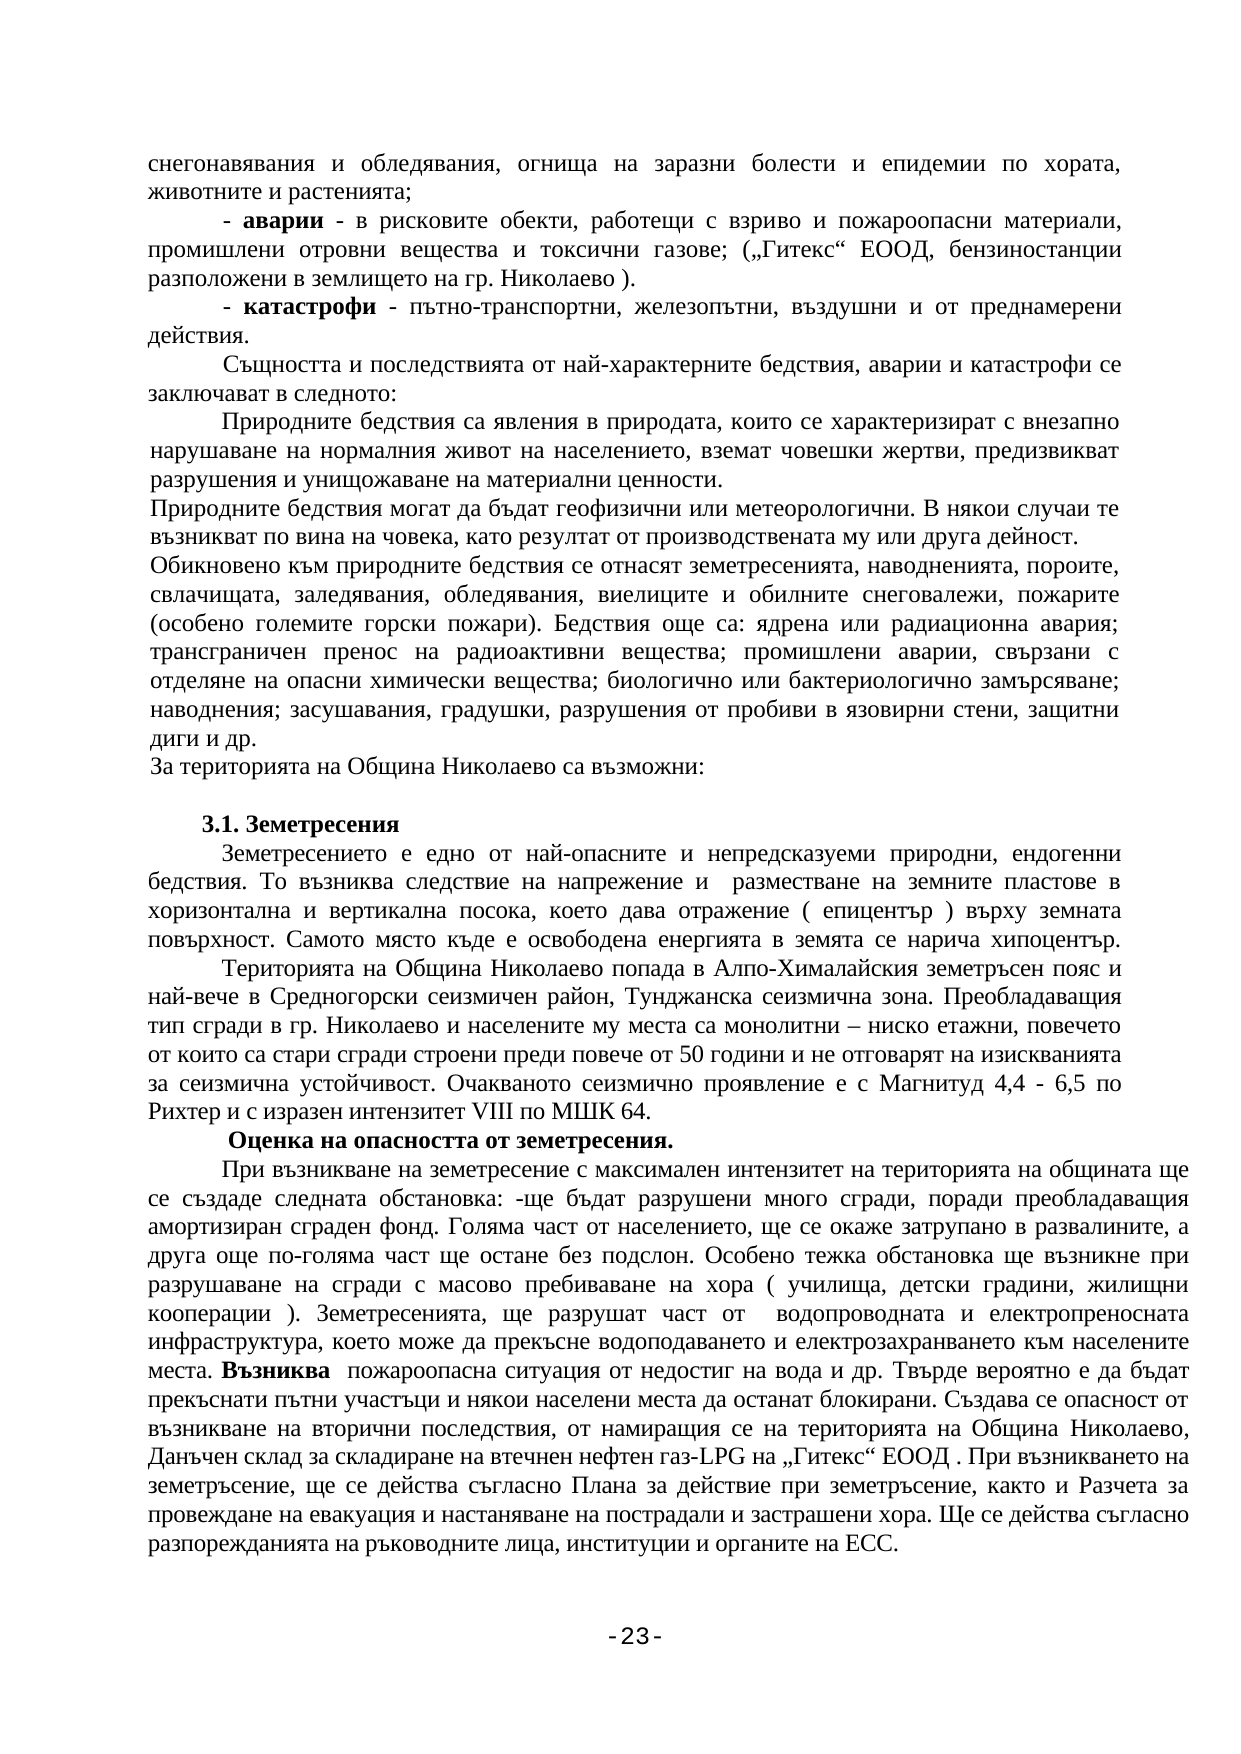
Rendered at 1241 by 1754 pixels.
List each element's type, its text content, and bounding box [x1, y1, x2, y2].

text При възникване на земетресение с максимален интензитет на територията на общината ще се създаде следната обстановка: -ще бъдат разрушени много сгради, поради преобладаващия амортизиран сграден фонд. Голяма част от населението, ще се окаже затрупано в развалините, а друга още по-голяма част ще остане без подслон. Особено тежка обстановка ще възникне при разрушаване на сгради с масово пребиваване на хора ( училища, детски градини, жилищни кооперации ). Земетресенията, ще разрушат част от водопроводната и електропреносната инфраструктура, което може да прекъсне водоподаването и електрозахранването към населените места. Възниква пожароопасна ситуация от недостиг на вода и др. Твърде вероятно е да бъдат прекъснати пътни участъци и някои населени места да останат блокирани. Създава се опасност от възникване на вторични последствия, от намиращия се на територията на Община Николаево, Данъчен склад за складиране на втечнен нефтен газ-LPG на „Гитекс“ ЕООД . При възникването на земетръсение, ще се действа съгласно Плана за действие при земетръсение, както и Разчета за провеждане на евакуация и настаняване на пострадали и застрашени хора. Ще се действа съгласно разпорежданията на ръководните лица, институции и органите на ЕСС. [148, 1154, 1190, 1556]
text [148, 148, 1122, 205]
list 3.1. Земетресения [148, 809, 1122, 838]
text - катастрофи - пътно-транспортни, железопътни, въздушни и от преднамерени действия. [148, 291, 1122, 349]
text - аварии - в рисковите обекти, работещи с взриво и пожароопасни материали, промишлени отровни вещества и токсични газове; („Гитекс“ ЕООД, бензиностанции разположени в землището на гр. Николаево ). [148, 205, 1122, 291]
text За територията на Община Николаево са възможни: [150, 751, 1122, 780]
text Същността и последствията от най-характерните бедствия, аварии и катастрофи се заключават в следното: [148, 349, 1122, 406]
text Земетресението е едно от най-опасните и непредсказуеми природни, ендогенни бедствия. То възниква следствие на напрежение и разместване на земните пластове в хоризонтална и вертикална посока, което дава отражение ( епицентър ) върху земната повърхност. Самото място къде е освободена енергията в земята се нарича хипоцентър. Територията на Община Николаево попада в Алпо-Хималайския земетръсен пояс и най-вече в Средногорски сеизмичен район, Тунджанска сеизмична зона. Преобладаващия тип сгради в гр. Николаево и населените му места са монолитни – ниско етажни, повечето от които са стари сгради строени преди повече от 50 години и не отговарят на изискванията за сеизмична устойчивост. Очакваното сеизмично проявление е с Магнитуд 4,4 - 6,5 по Рихтер и с изразен интензитет VIII по МШК 64. [148, 838, 1122, 1125]
text Природните бедствия могат да бъдат геофизични или метеорологични. В някои случаи те възникват по вина на човека, като резултат от производствената му или друга дейност. [150, 493, 1120, 550]
text Обикновено към природните бедствия се отнасят земетресенията, наводненията, пороите, свлачищата, заледявания, обледявания, виелиците и обилните снеговалежи, пожарите (особено големите горски пожари). Бедствия още са: ядрена или радиационна авария; трансграничен пренос на радиоактивни вещества; промишлени аварии, свързани с отделяне на опасни химически вещества; биологично или бактериологично замърсяване; наводнения; засушавания, градушки, разрушения от пробиви в язовирни стени, защитни диги и др. [150, 550, 1120, 751]
text Природните бедствия са явления в природата, които се характеризират с внезапно нарушаване на нормалния живот на населението, вземат човешки жертви, предизвикват разрушения и унищожаване на материални ценности. [150, 406, 1120, 493]
text Оценка на опасността от земетресения. [118, 1125, 1190, 1154]
